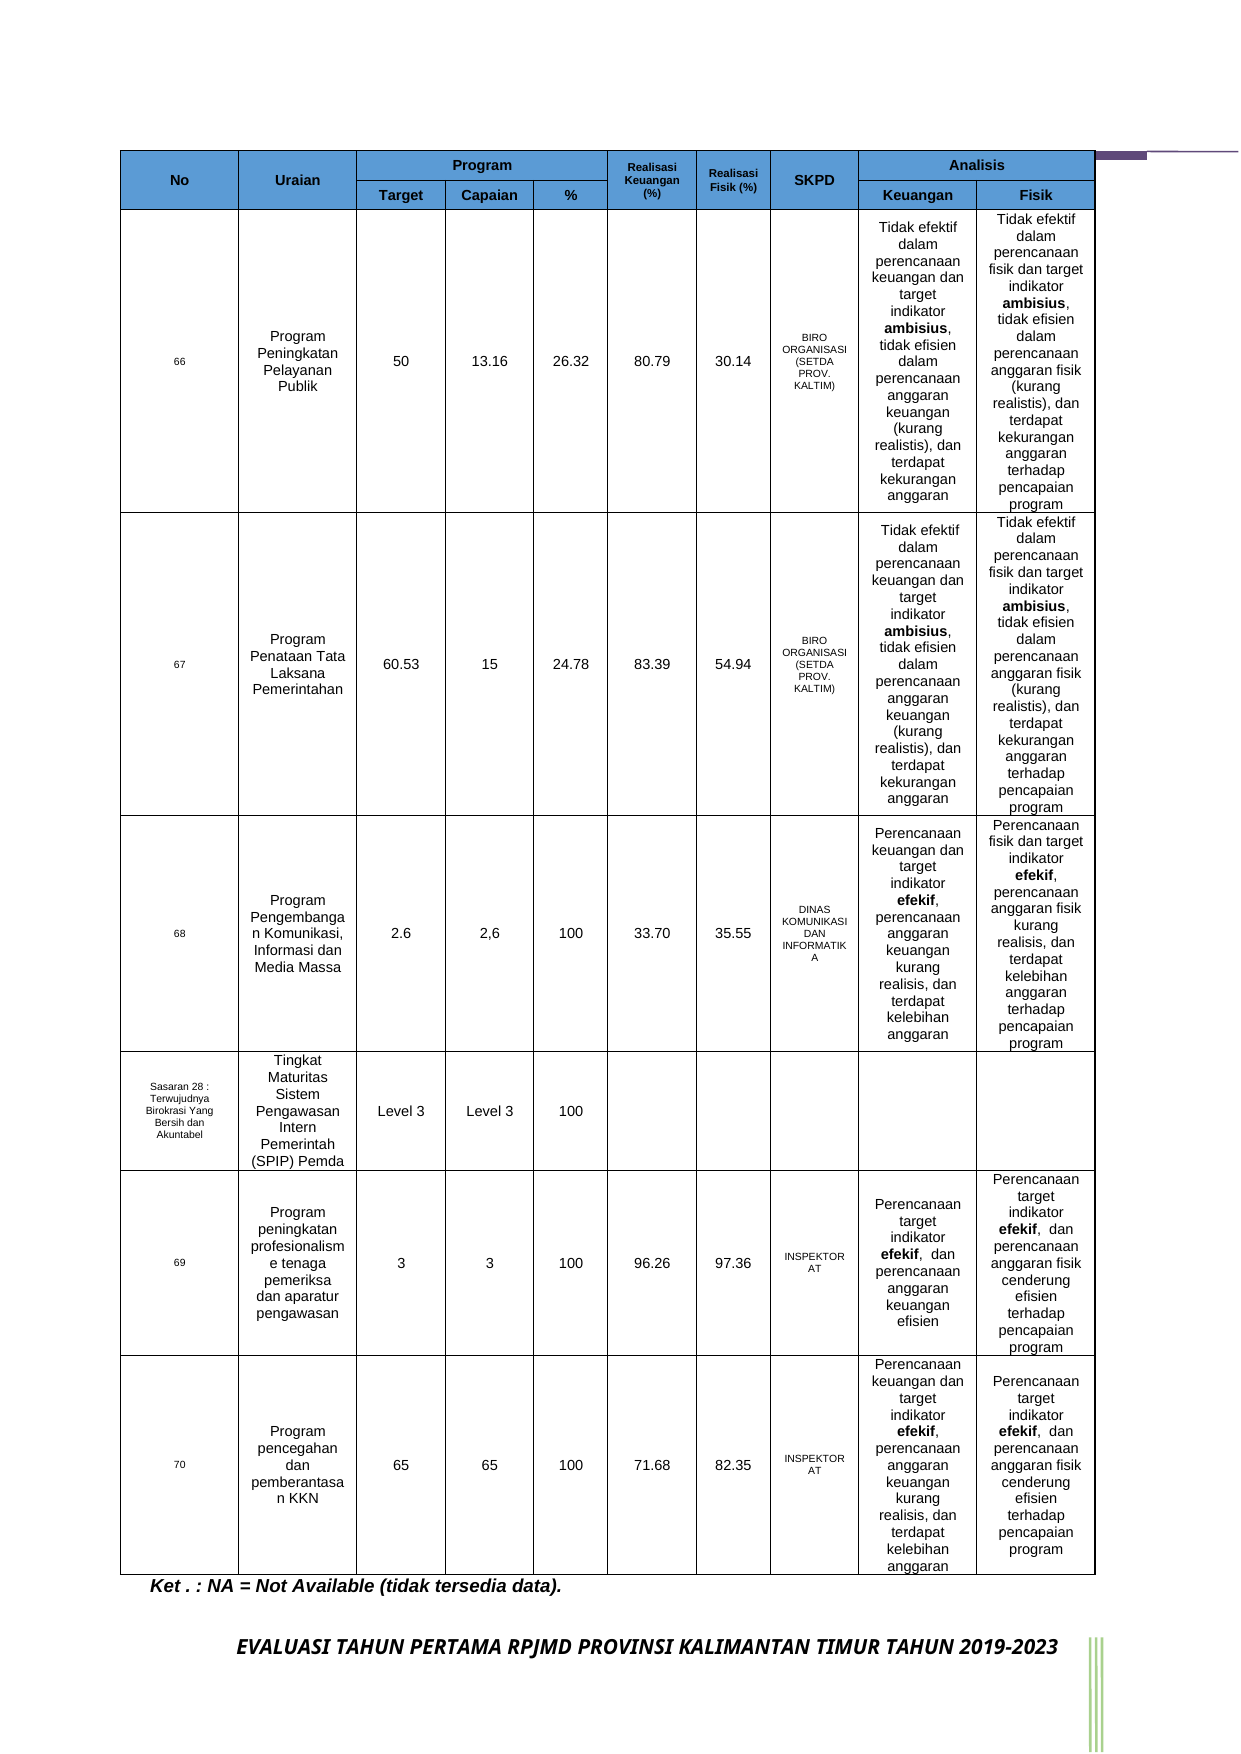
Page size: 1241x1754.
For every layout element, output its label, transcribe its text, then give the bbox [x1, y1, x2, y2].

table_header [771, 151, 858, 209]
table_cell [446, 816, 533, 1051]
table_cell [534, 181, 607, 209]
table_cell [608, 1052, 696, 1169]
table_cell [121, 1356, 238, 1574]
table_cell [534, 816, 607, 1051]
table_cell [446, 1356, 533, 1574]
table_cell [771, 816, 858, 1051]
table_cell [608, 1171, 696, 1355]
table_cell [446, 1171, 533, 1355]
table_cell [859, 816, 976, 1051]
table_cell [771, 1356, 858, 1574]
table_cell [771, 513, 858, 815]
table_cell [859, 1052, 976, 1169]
text Ket . : NA = Not Available (tidak tersedia data). [150, 1575, 1090, 1597]
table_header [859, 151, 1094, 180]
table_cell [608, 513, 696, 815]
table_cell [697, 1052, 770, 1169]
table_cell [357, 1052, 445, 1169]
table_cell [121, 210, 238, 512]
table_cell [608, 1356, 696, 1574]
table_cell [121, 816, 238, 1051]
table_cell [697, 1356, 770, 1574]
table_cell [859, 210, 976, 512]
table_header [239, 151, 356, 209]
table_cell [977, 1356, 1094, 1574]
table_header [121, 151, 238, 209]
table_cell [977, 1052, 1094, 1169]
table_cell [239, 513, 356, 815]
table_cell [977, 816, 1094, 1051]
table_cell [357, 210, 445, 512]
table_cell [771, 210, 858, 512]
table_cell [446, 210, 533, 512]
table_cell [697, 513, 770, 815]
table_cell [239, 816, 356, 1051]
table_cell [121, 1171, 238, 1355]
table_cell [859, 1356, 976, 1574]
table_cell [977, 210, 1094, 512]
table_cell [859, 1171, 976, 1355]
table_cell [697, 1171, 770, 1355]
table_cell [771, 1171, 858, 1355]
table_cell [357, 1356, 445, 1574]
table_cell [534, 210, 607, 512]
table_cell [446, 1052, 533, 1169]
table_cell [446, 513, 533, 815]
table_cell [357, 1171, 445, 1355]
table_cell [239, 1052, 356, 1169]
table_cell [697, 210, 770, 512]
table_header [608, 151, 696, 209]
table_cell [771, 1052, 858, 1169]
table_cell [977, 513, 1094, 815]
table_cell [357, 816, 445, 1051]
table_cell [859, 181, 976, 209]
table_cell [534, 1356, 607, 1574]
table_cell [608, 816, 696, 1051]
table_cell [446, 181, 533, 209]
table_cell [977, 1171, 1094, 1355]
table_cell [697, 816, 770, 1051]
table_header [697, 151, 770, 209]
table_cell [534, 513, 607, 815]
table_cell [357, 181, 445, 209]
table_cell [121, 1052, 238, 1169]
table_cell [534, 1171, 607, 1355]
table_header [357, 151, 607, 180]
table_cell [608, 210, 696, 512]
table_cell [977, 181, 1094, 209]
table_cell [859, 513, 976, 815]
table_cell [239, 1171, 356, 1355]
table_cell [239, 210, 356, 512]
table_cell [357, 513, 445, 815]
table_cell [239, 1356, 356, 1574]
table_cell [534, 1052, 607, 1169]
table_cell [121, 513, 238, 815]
